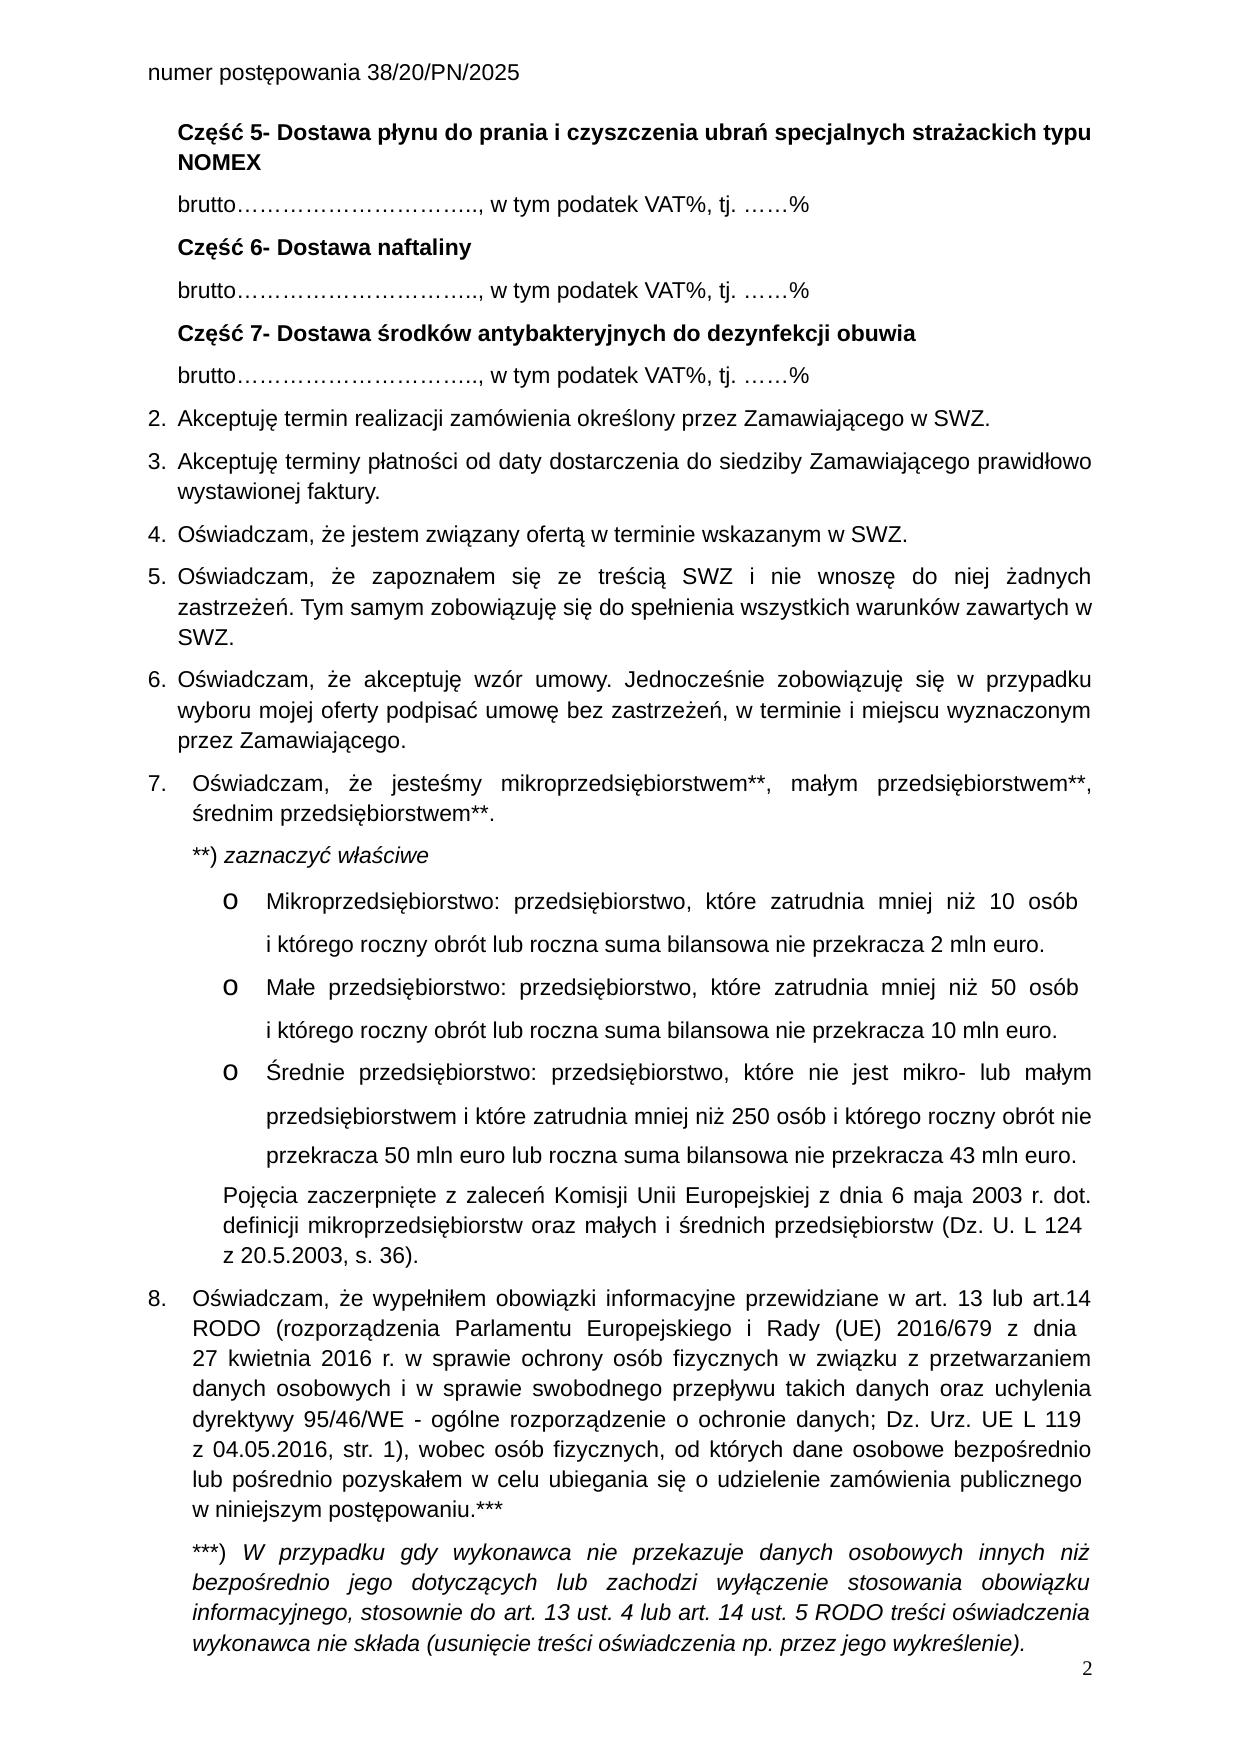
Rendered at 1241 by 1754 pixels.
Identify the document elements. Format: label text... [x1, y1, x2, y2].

list Średnie przedsiębiorstwo: przedsiębiorstwo, które nie jest mikro- lub małym przedsiębiorstwem i które zatrudnia mniej niż 250 osób i którego roczny obrót nie przekracza 50 mln euro lub roczna suma bilansowa nie przekracza 43 mln euro. [222, 1056, 1092, 1168]
text ***) W przypadku gdy wykonawca nie przekazuje danych osobowych innych niż bezpośrednio jego dotyczących lub zachodzi wyłączenie stosowania obowiązku informacyjnego, stosownie do art. 13 ust. 4 lub art. 14 ust. 5 RODO treści oświadczenia wykonawca nie składa (usunięcie treści oświadczenia np. przez jego wykreślenie). [192, 1539, 1092, 1656]
text Część 6- Dostawa naftaliny [177, 234, 1092, 261]
list Akceptuję termin realizacji zamówienia określony przez Zamawiającego w SWZ. [148, 405, 1092, 431]
text Część 7- Dostawa środków antybakteryjnych do dezynfekcji obuwia [177, 319, 1092, 346]
list Oświadczam, że zapoznałem się ze treścią SWZ i nie wnoszę do niej żadnych zastrzeżeń. Tym samym zobowiązuję się do spełnienia wszystkich warunków zawartych w SWZ. [148, 563, 1092, 650]
text brutto………………………….., w tym podatek VAT%, tj. ……% [177, 277, 1092, 303]
list Pojęcia zaczerpnięte z zaleceń Komisji Unii Europejskiej z dnia 6 maja 2003 r. dot. definicji mikroprzedsiębiorstw oraz małych i średnich przedsiębiorstw (Dz. U. L 124 z 20.5.2003, s. 36). [223, 1182, 1092, 1268]
list Oświadczam, że akceptuję wzór umowy. Jednocześnie zobowiązuję się w przypadku wyboru mojej oferty podpisać umowę bez zastrzeżeń, w terminie i miejscu wyznaczonym przez Zamawiającego. [148, 666, 1092, 753]
list Mikroprzedsiębiorstwo: przedsiębiorstwo, które zatrudnia mniej niż 10 osób i którego roczny obrót lub roczna suma bilansowa nie przekracza 2 mln euro. [222, 885, 1092, 958]
list Małe przedsiębiorstwo: przedsiębiorstwo, które zatrudnia mniej niż 50 osób i którego roczny obrót lub roczna suma bilansowa nie przekracza 10 mln euro. [222, 971, 1092, 1043]
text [177, 191, 1092, 218]
list Oświadczam, że jestem związany ofertą w terminie wskazanym w SWZ. [148, 521, 1092, 547]
text Część 5- Dostawa płynu do prania i czyszczenia ubrań specjalnych strażackich typu NOMEX [177, 118, 1092, 175]
list Oświadczam, że wypełniłem obowiązki informacyjne przewidziane w art. 13 lub art.14 RODO (rozporządzenia Parlamentu Europejskiego i Rady (UE) 2016/679 z dnia 27 kwietnia 2016 r. w sprawie ochrony osób fizycznych w związku z przetwarzaniem danych osobowych i w sprawie swobodnego przepływu takich danych oraz uchylenia dyrektywy 95/46/WE - ogólne rozporządzenie o ochronie danych; Dz. Urz. UE L 119 z 04.05.2016, str. 1), wobec osób fizycznych, od których dane osobowe bezpośrednio lub pośrednio pozyskałem w celu ubiegania się o udzielenie zamówienia publicznego w niniejszym postępowaniu.*** [148, 1285, 1092, 1522]
text brutto………………………….., w tym podatek VAT%, tj. ……% [177, 362, 1092, 389]
list Oświadczam, że jesteśmy mikroprzedsiębiorstwem**, małym przedsiębiorstwem**, średnim przedsiębiorstwem**. [148, 769, 1092, 826]
text **) zaznaczyć właściwe [192, 842, 1092, 869]
list Akceptuję terminy płatności od daty dostarczenia do siedziby Zamawiającego prawidłowo wystawionej faktury. [148, 448, 1092, 504]
